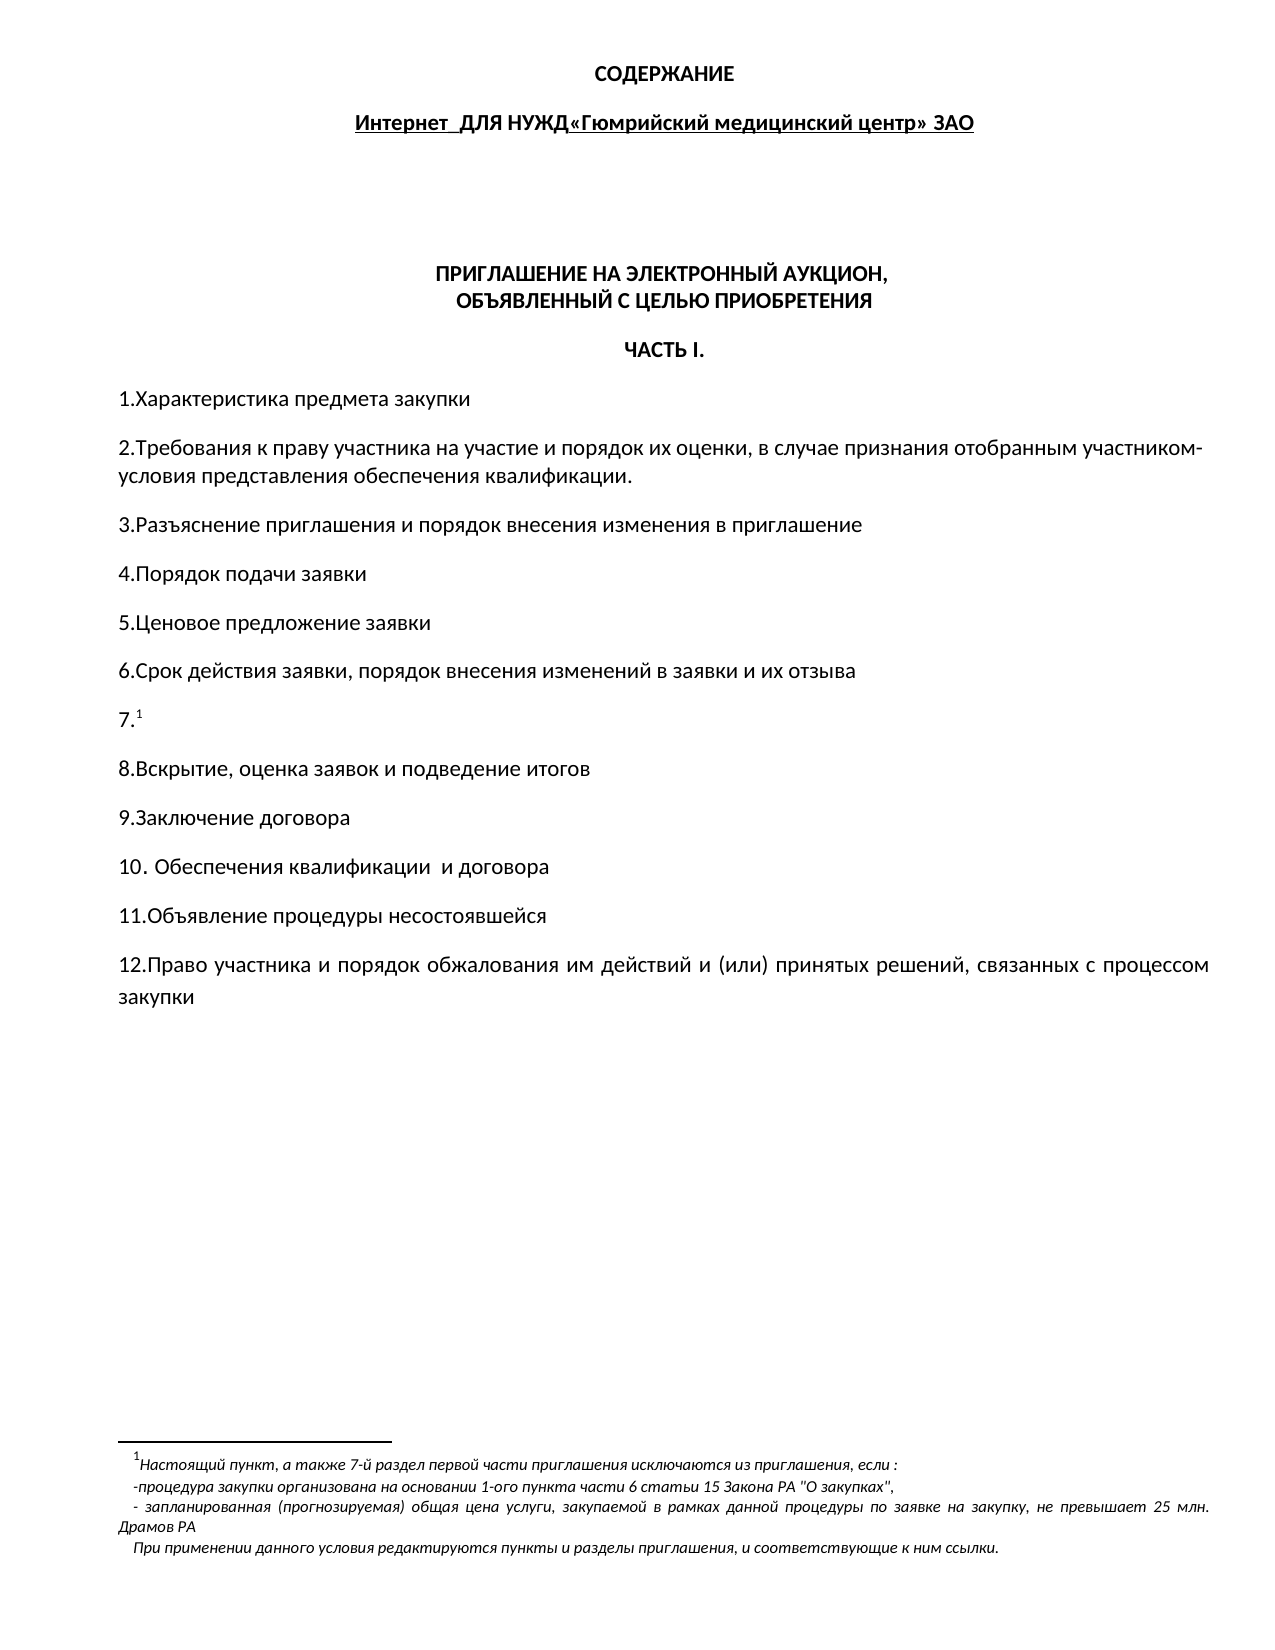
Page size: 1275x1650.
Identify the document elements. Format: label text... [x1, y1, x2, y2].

text ЧАСТЬ I. [118, 336, 1211, 363]
text 10․ Обеспечения квалификации и договора [118, 852, 1211, 880]
text 6.Срок действия заявки, порядок внесения изменений в заявки и их отзыва [118, 657, 1211, 685]
text 3.Разъяснение приглашения и порядок внесения изменения в приглашение [118, 510, 1211, 538]
text Интернет_ДЛЯ НУЖД«Гюмрийский медицинский центр» ЗАО [118, 108, 1211, 136]
text 2.Требования к праву участника на участие и порядок их оценки, в случае признания отобранным участником-условия представления обеспечения квалификации. [118, 433, 1211, 489]
text 1.Характеристика предмета закупки [118, 384, 1211, 412]
text 9.Заключение договора [118, 803, 1211, 831]
text 11.Объявление процедуры несостоявшейся [118, 901, 1211, 929]
text 8.Вскрытие, оценка заявок и подведение итогов [118, 754, 1211, 782]
text 7. [118, 706, 1211, 733]
text ПРИГЛАШЕНИЕ НА ЭЛЕКТРОННЫЙ АУКЦИОН, ОБЪЯВЛЕННЫЙ С ЦЕЛЬЮ ПРИОБРЕТЕНИЯ [118, 259, 1211, 315]
text СОДЕРЖАНИЕ [118, 59, 1211, 87]
text 5.Ценовое предложение заявки [118, 608, 1211, 636]
text 12.Право участника и порядок обжалования им действий и (или) принятых решений, связанных с процессом закупки [118, 950, 1211, 1010]
text 4.Порядок подачи заявки [118, 559, 1211, 587]
